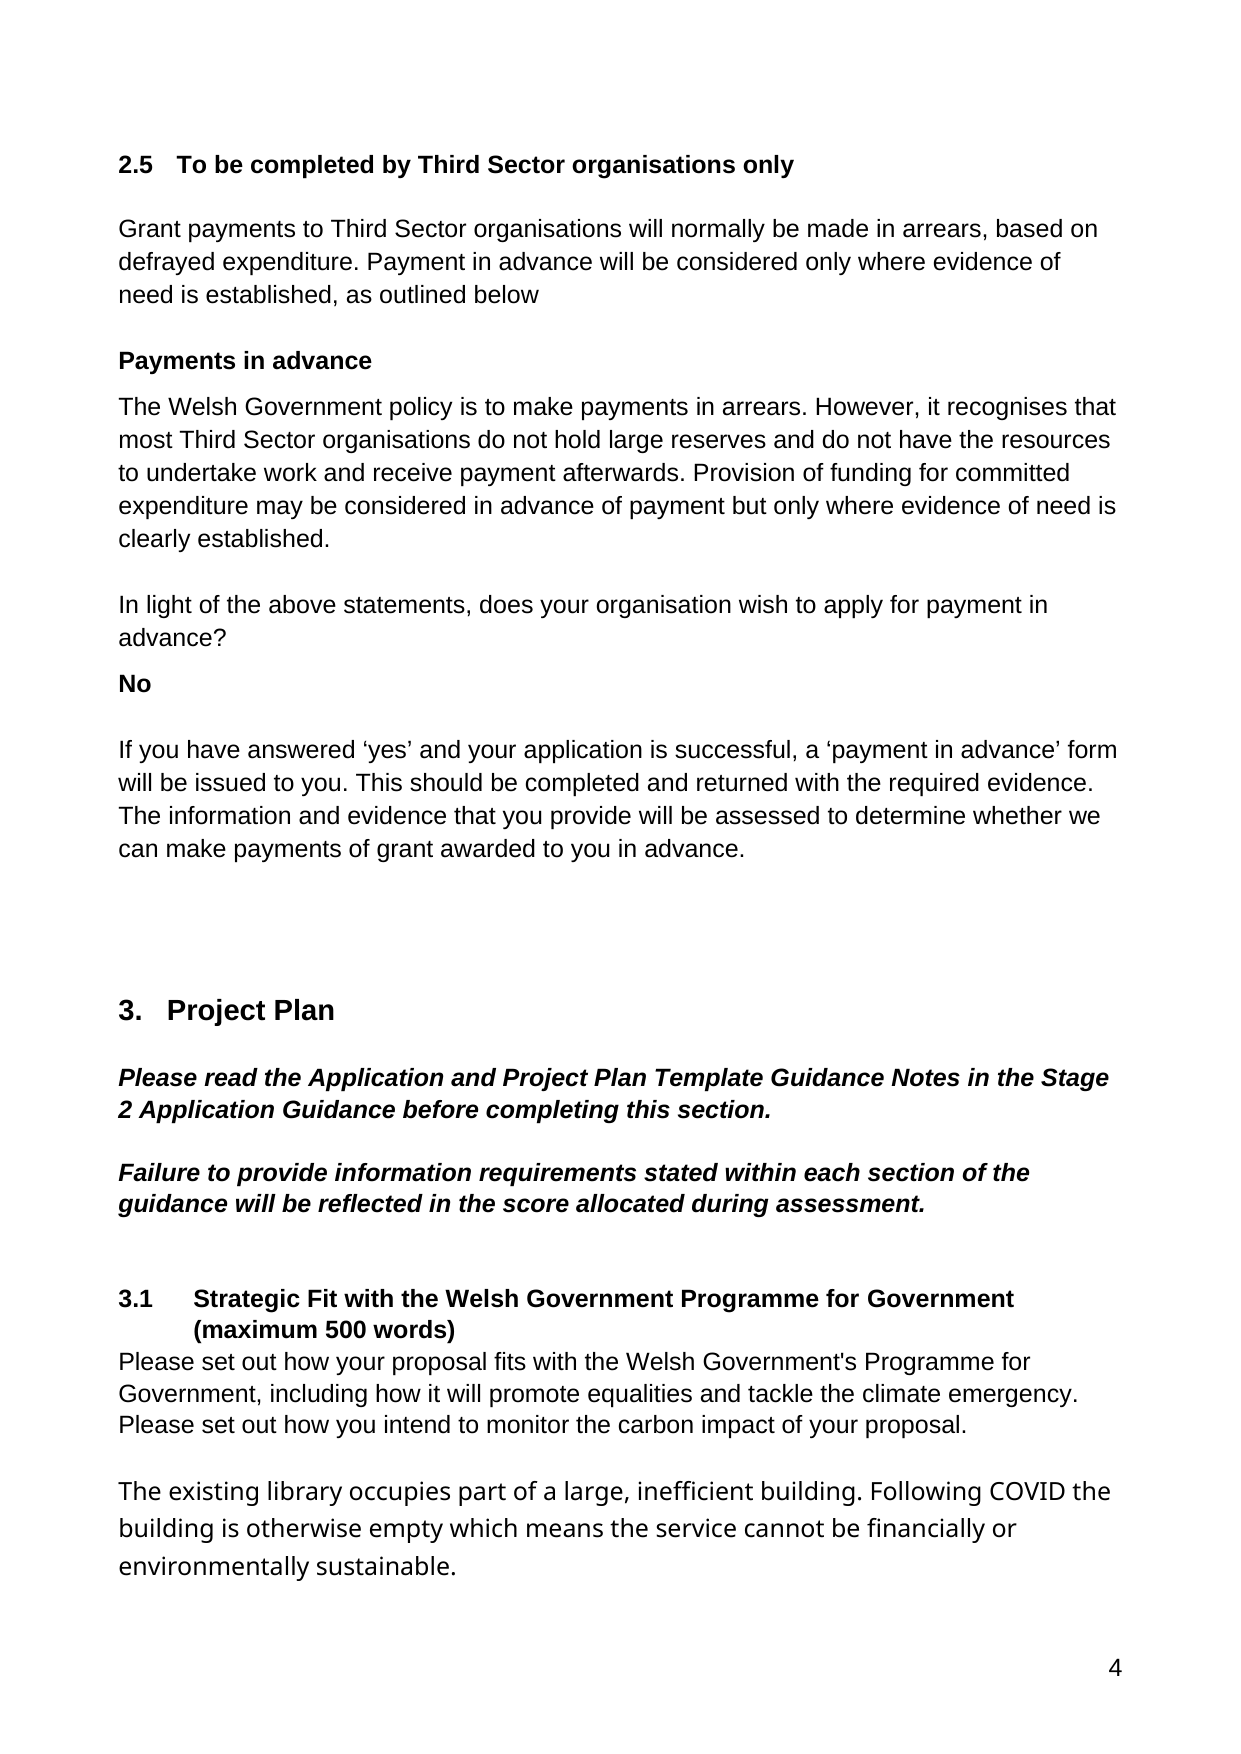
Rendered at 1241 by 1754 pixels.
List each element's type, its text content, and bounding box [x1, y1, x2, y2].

text Please set out how your proposal fits with the Welsh Government's Programme for Government, including how it will promote equalities and tackle the climate emergency. Please set out how you intend to monitor the carbon impact of your proposal. [118, 1347, 1122, 1439]
text 3. Project Plan [118, 993, 1122, 1026]
text The Welsh Government policy is to make payments in arrears. However, it recognises that most Third Sector organisations do not hold large reserves and do not have the resources to undertake work and receive payment afterwards. Provision of funding for committed expenditure may be considered in advance of payment but only where evidence of need is clearly established. [118, 392, 1122, 553]
text In light of the above statements, does your organisation wish to apply for payment in advance? [118, 590, 1122, 652]
text Failure to provide information requirements stated within each section of the guidance will be reflected in the score allocated during assessment. [118, 1158, 1122, 1218]
text Please read the Application and Project Plan Template Guidance Notes in the Stage 2 Application Guidance before completing this section. [118, 1063, 1122, 1123]
list Strategic Fit with the Welsh Government Programme for Government (maximum 500 words) [118, 1284, 1122, 1344]
text The existing library occupies part of a large, inefficient building. Following COVID the building is otherwise empty which means the service cannot be financially or environmentally sustainable. [118, 1473, 1122, 1582]
text No [118, 668, 1122, 697]
text If you have answered ‘yes’ and your application is successful, a ‘payment in advance’ form will be issued to you. This should be completed and returned with the required evidence. The information and evidence that you provide will be assessed to determine whether we can make payments of grant awarded to you in advance. [118, 734, 1122, 862]
text Grant payments to Third Sector organisations will normally be made in arrears, based on defrayed expenditure. Payment in advance will be considered only where evidence of need is established, as outlined below [118, 214, 1122, 309]
list To be completed by Third Sector organisations only [118, 150, 1122, 178]
text Payments in advance [118, 346, 1122, 375]
